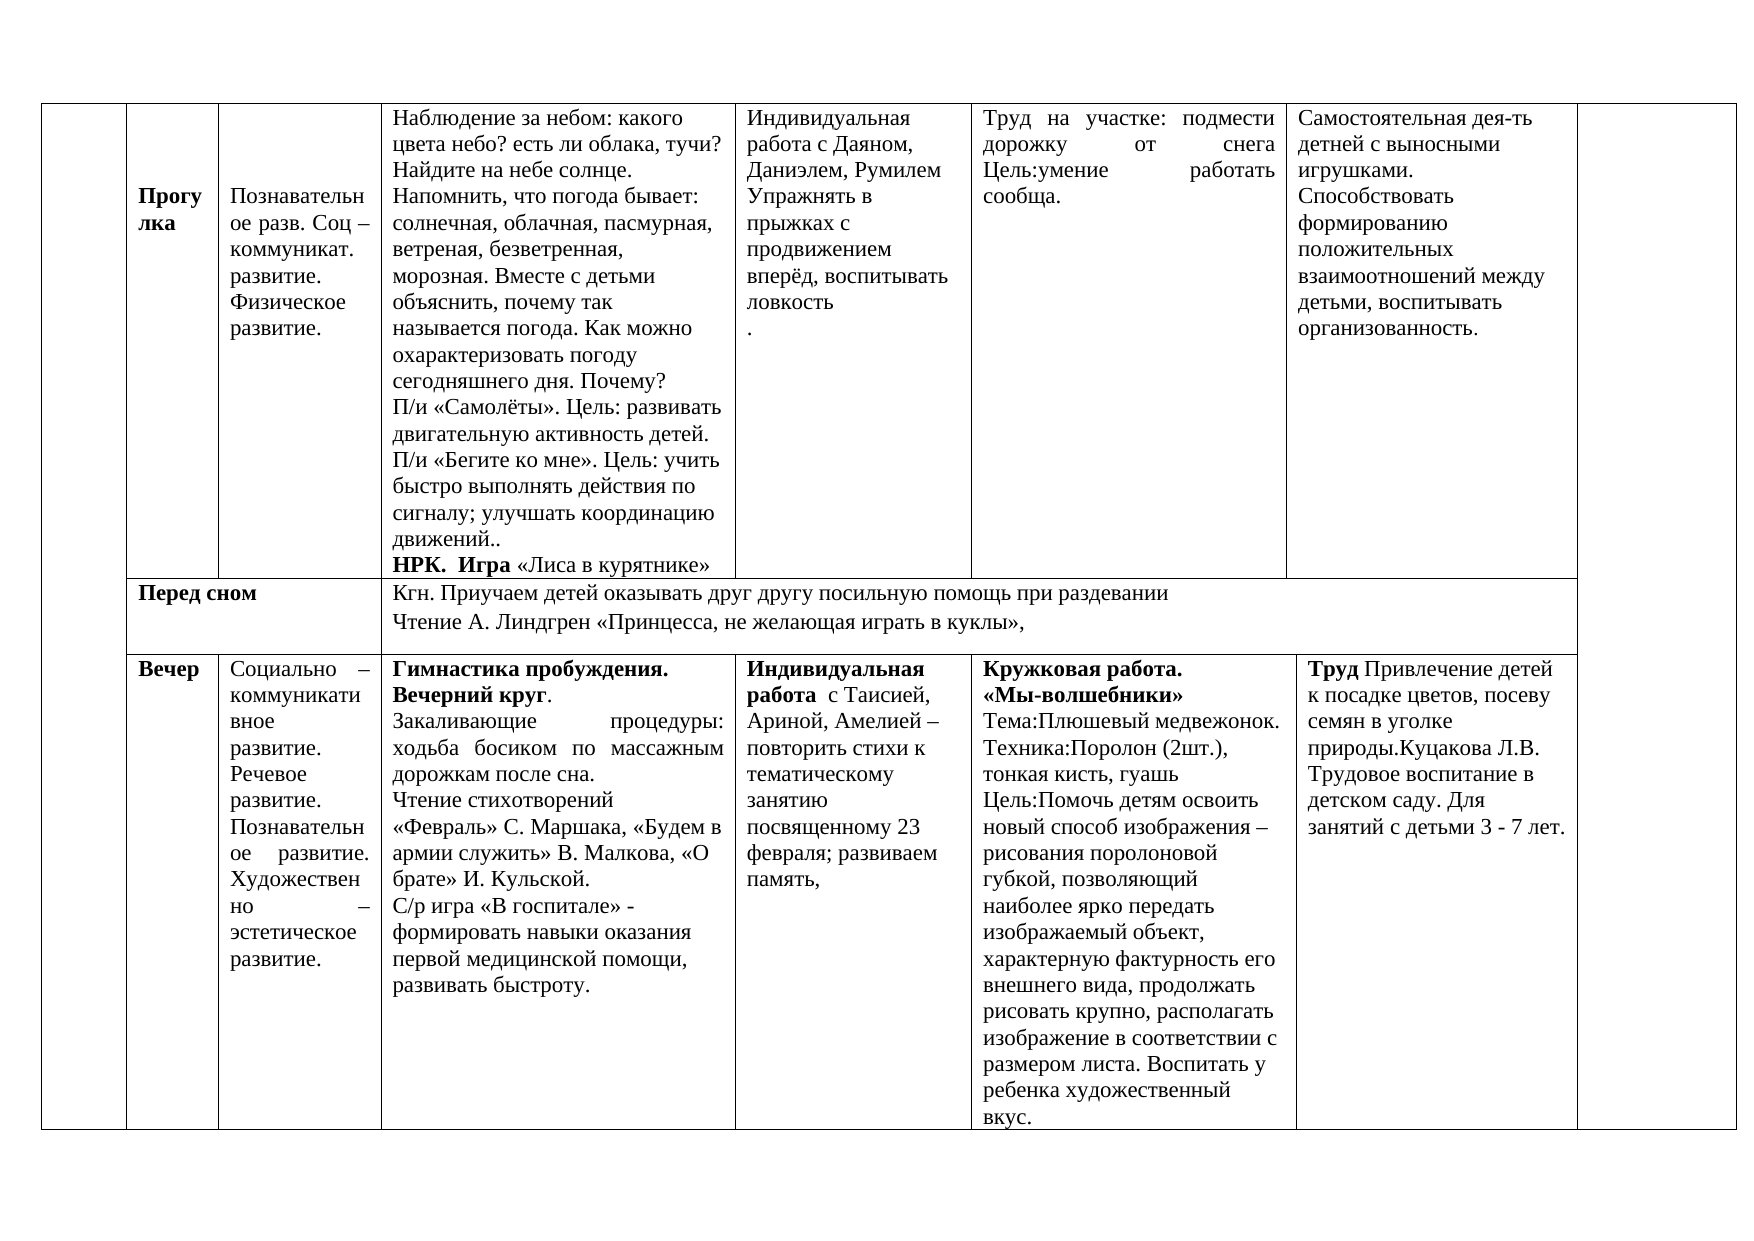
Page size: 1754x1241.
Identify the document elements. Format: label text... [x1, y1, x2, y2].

table_cell Вечер [127, 655, 218, 1129]
table_cell Перед сном [127, 579, 381, 654]
table_cell Труд Привлечение детей к посадке цветов, посеву семян в уголке природы.Куцакова Л.В. Трудовое воспитание в детском саду. Для занятий с детьми 3 - 7 лет. [1297, 655, 1577, 1129]
table_cell Индивидуальная работа с Даяном, Даниэлем, Румилем Упражнять в прыжках с продвижением вперёд, воспитывать ловкость . [736, 104, 971, 578]
table_cell Кгн. Приучаем детей оказывать друг другу посильную помощь при раздевании Чтение А. Линдгрен «Принцесса, не желающая играть в куклы», [382, 579, 1577, 654]
table_cell Индивидуальная работа с Таисией, Ариной, Амелией – повторить стихи к тематическому занятию посвященному 23 февраля; развиваем память, [736, 655, 971, 1129]
table_cell Труд на участке: подмести дорожку от снега Цель:умение работать сообща. [972, 104, 1286, 578]
table_cell Познавательное разв. Соц – коммуникат. развитие. Физическое развитие. [219, 104, 381, 578]
table_cell Гимнастика пробуждения. Вечерний круг. Закаливающие процедуры: ходьба босиком по массажным дорожкам после сна. Чтение стихотворений «Февраль» С. Маршака, «Будем в армии служить» В. Малкова, «О брате» И. Кульской. С/р игра «В госпитале» - формировать навыки оказания первой медицинской помощи, развивать быстроту. [382, 655, 735, 1129]
table_cell Кружковая работа. «Мы-волшебники» Тема:Плюшевый медвежонок. Техника:Поролон (2шт.), тонкая кисть, гуашь Цель:Помочь детям освоить новый способ изображения – рисования поролоновой губкой, позволяющий наиболее ярко передать изображаемый объект, характерную фактурность его внешнего вида, продолжать рисовать крупно, располагать изображение в соответствии с размером листа. Воспитать у ребенка художественный вкус. [972, 655, 1296, 1129]
table_cell Прогулка [127, 104, 218, 578]
table_cell Социально – коммуникативное развитие. Речевое развитие. Познавательное развитие. Художественно – эстетическое развитие. [219, 655, 381, 1129]
table_cell Самостоятельная дея-ть детней с выносными игрушками. Способствовать формированию положительных взаимоотношений между детьми, воспитывать организованность. [1287, 104, 1577, 578]
table_cell Наблюдение за небом: какого цвета небо? есть ли облака, тучи? Найдите на небе солнце. Напомнить, что погода бывает: солнечная, облачная, пасмурная, ветреная, безветренная, морозная. Вместе с детьми объяснить, почему так называется погода. Как можно охарактеризовать погоду сегодняшнего дня. Почему? П/и «Самолёты». Цель: развивать двигательную активность детей. П/и «Бегите ко мне». Цель: учить быстро выполнять действия по сигналу; улучшать координацию движений.. НРК. Игра «Лиса в курятнике» [382, 104, 735, 578]
